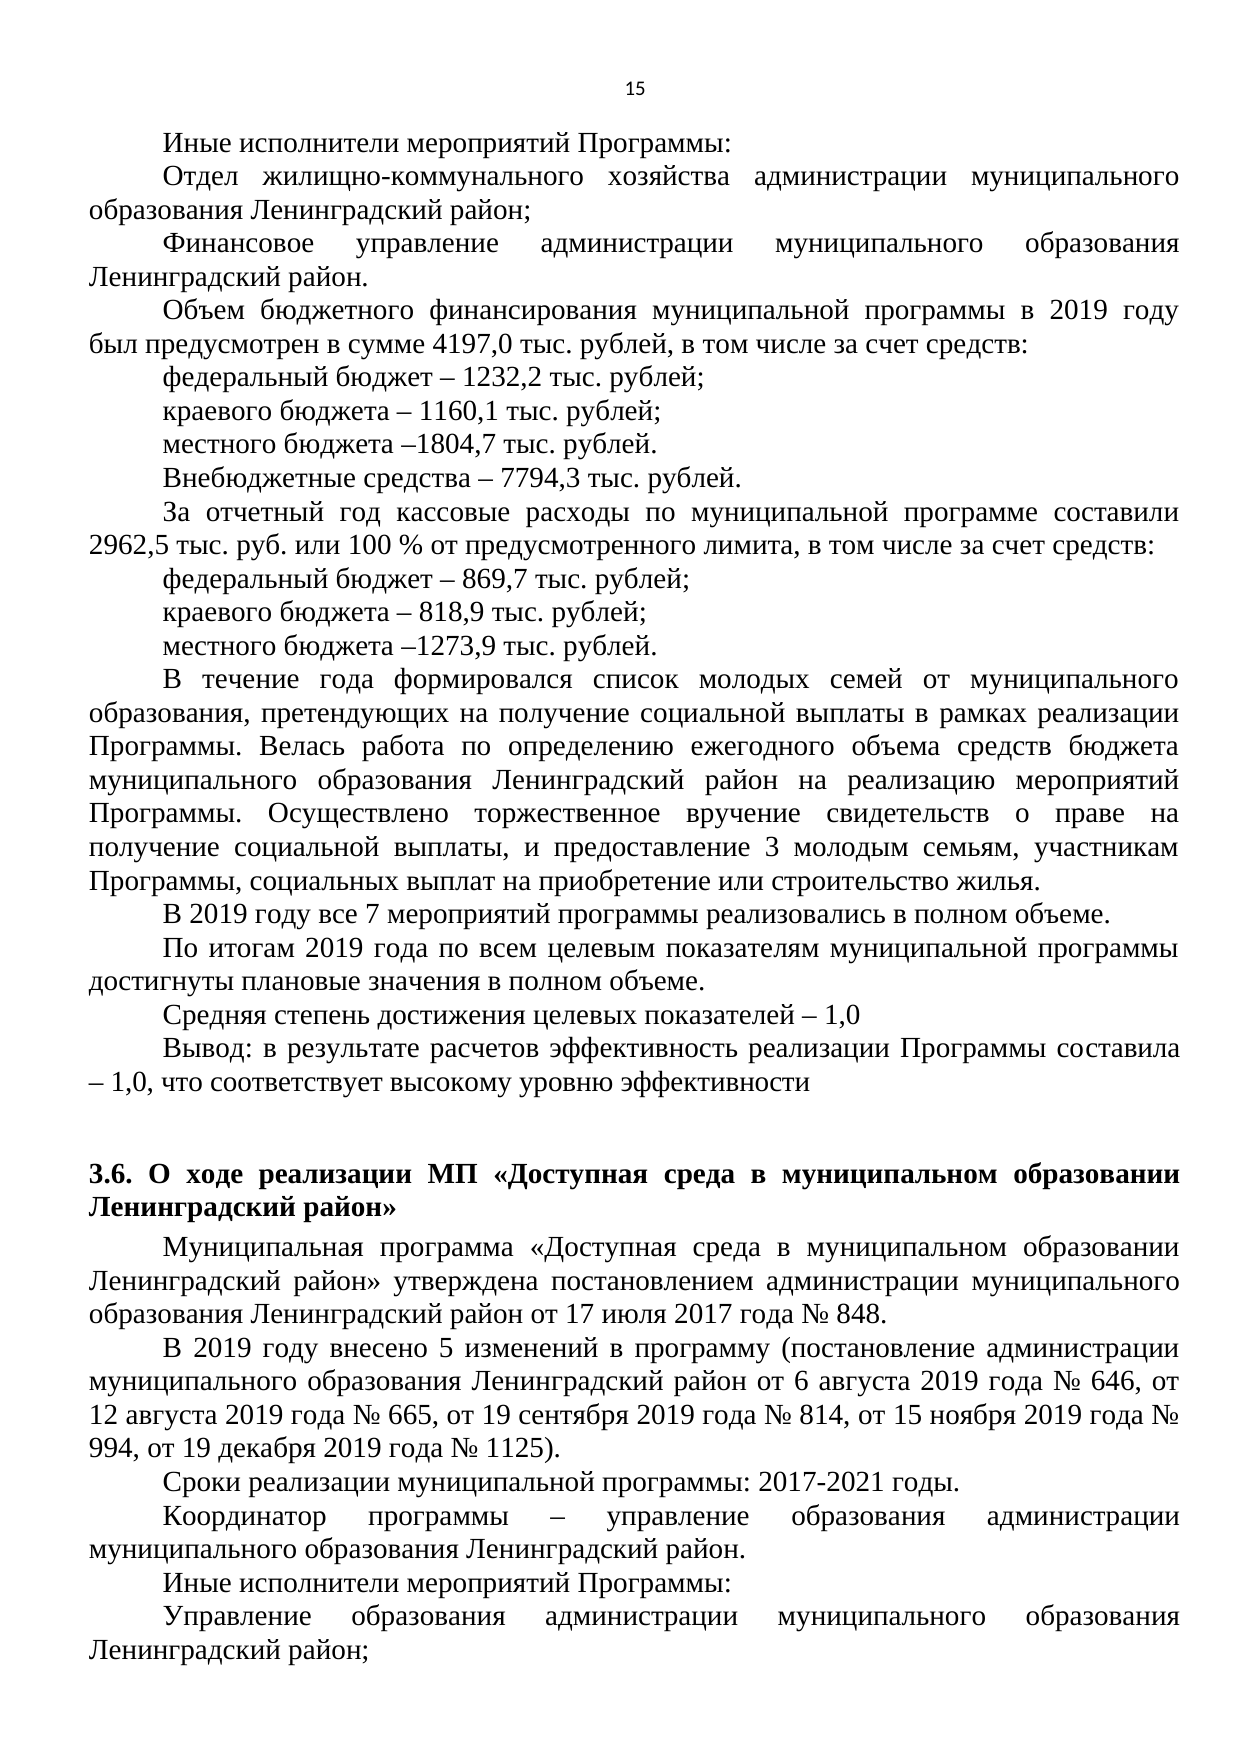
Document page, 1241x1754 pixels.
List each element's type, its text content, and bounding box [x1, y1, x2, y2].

text Отдел жилищно-коммунального хозяйства администрации муниципального образования Ленинградский район; [89, 158, 1180, 225]
text местного бюджета –1804,7 тыс. рублей. [89, 427, 1180, 460]
text федеральный бюджет – 1232,2 тыс. рублей; [89, 359, 1180, 393]
text федеральный бюджет – 869,7 тыс. рублей; [89, 561, 1180, 594]
text краевого бюджета – 818,9 тыс. рублей; [89, 594, 1180, 628]
text В 2019 году внесено 5 изменений в программу (постановление администрации муниципального образования Ленинградский район от 6 августа 2019 года № 646, от 12 августа 2019 года № 665, от 19 сентября 2019 года № 814, от 15 ноября 2019 года № 994, от 19 декабря 2019 года № 1125). [89, 1330, 1181, 1464]
text Координатор программы – управление образования администрации муниципального образования Ленинградский район. [89, 1498, 1181, 1565]
text В 2019 году все 7 мероприятий программы реализовались в полном объеме. [89, 896, 1180, 930]
text Объем бюджетного финансирования муниципальной программы в 2019 году был предусмотрен в сумме 4197,0 тыс. рублей, в том числе за счет средств: [89, 292, 1180, 359]
text За отчетный год кассовые расходы по муниципальной программе составили 2962,5 тыс. руб. или 100 % от предусмотренного лимита, в том числе за счет средств: [89, 494, 1180, 561]
text Иные исполнители мероприятий Программы: [89, 125, 1180, 158]
text По итогам 2019 года по всем целевым показателям муниципальной программы достигнуты плановые значения в полном объеме. [89, 930, 1180, 997]
text Внебюджетные средства – 7794,3 тыс. рублей. [89, 460, 1180, 494]
text Управление образования администрации муниципального образования Ленинградский район; [89, 1598, 1181, 1665]
text краевого бюджета – 1160,1 тыс. рублей; [89, 393, 1180, 427]
text Средняя степень достижения целевых показателей – 1,0 [89, 997, 1180, 1030]
text Иные исполнители мероприятий Программы: [89, 1565, 1181, 1598]
text местного бюджета –1273,9 тыс. рублей. [89, 628, 1180, 661]
text В течение года формировался список молодых семей от муниципального образования, претендующих на получение социальной выплаты в рамках реализации Программы. Велась работа по определению ежегодного объема средств бюджета муниципального образования Ленинградский район на реализацию мероприятий Программы. Осуществлено торжественное вручение свидетельств о праве на получение социальной выплаты, и предоставление 3 молодым семьям, участникам Программы, социальных выплат на приобретение или строительство жилья. [89, 661, 1180, 896]
text Муниципальная программа «Доступная среда в муниципальном образовании Ленинградский район» утверждена постановлением администрации муниципального образования Ленинградский район от 17 июля 2017 года № 848. [89, 1229, 1181, 1330]
text Сроки реализации муниципальной программы: 2017-2021 годы. [89, 1464, 1181, 1498]
text Вывод: в результате расчетов эффективность реализации Программы составила – 1,0, что соответствует высокому уровню эффективности [89, 1030, 1180, 1097]
text Финансовое управление администрации муниципального образования Ленинградский район. [89, 225, 1180, 292]
subtitle 3.6. О ходе реализации МП «Доступная среда в муниципальном образовании Ленинградский район» [89, 1156, 1181, 1223]
